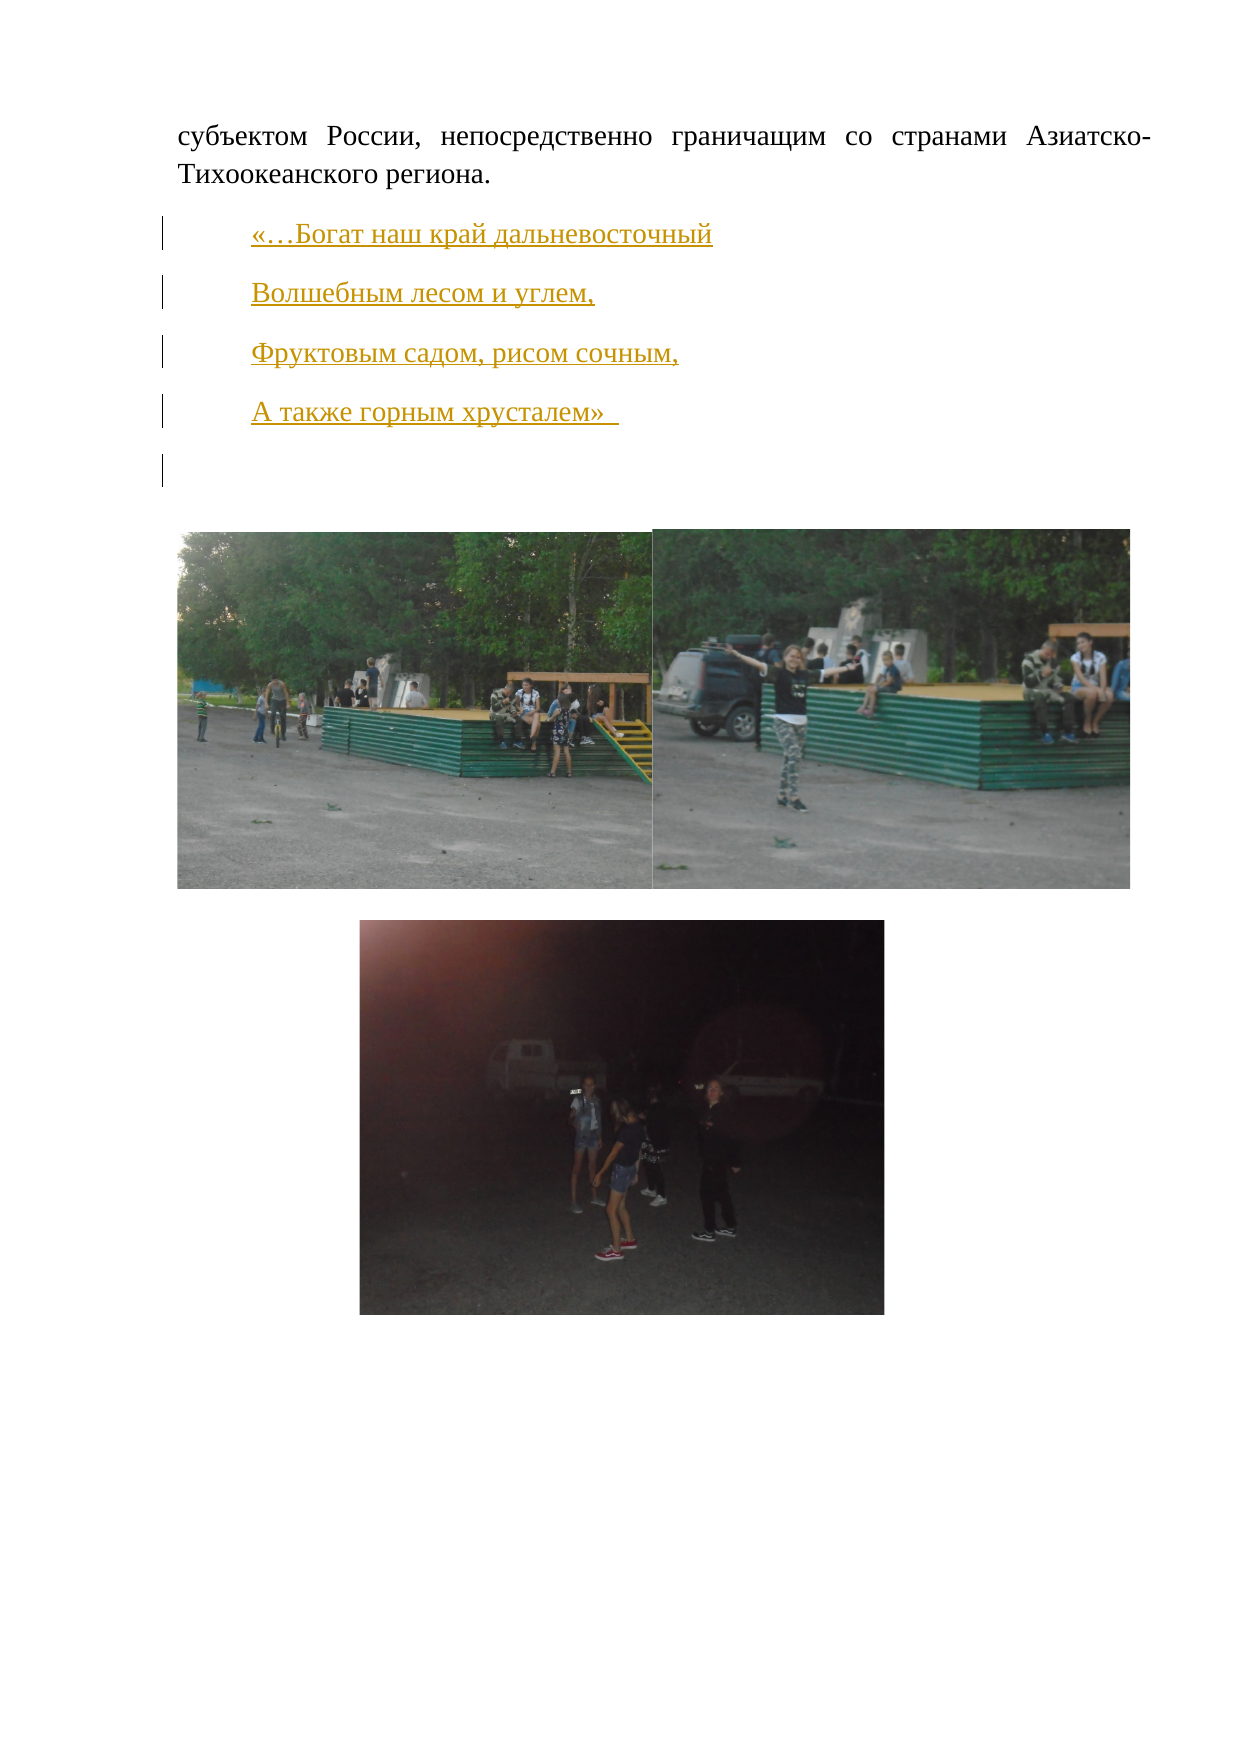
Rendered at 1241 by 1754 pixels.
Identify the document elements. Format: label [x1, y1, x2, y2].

picture [177, 529, 1131, 889]
text [177, 118, 1152, 190]
picture [359, 920, 885, 1315]
